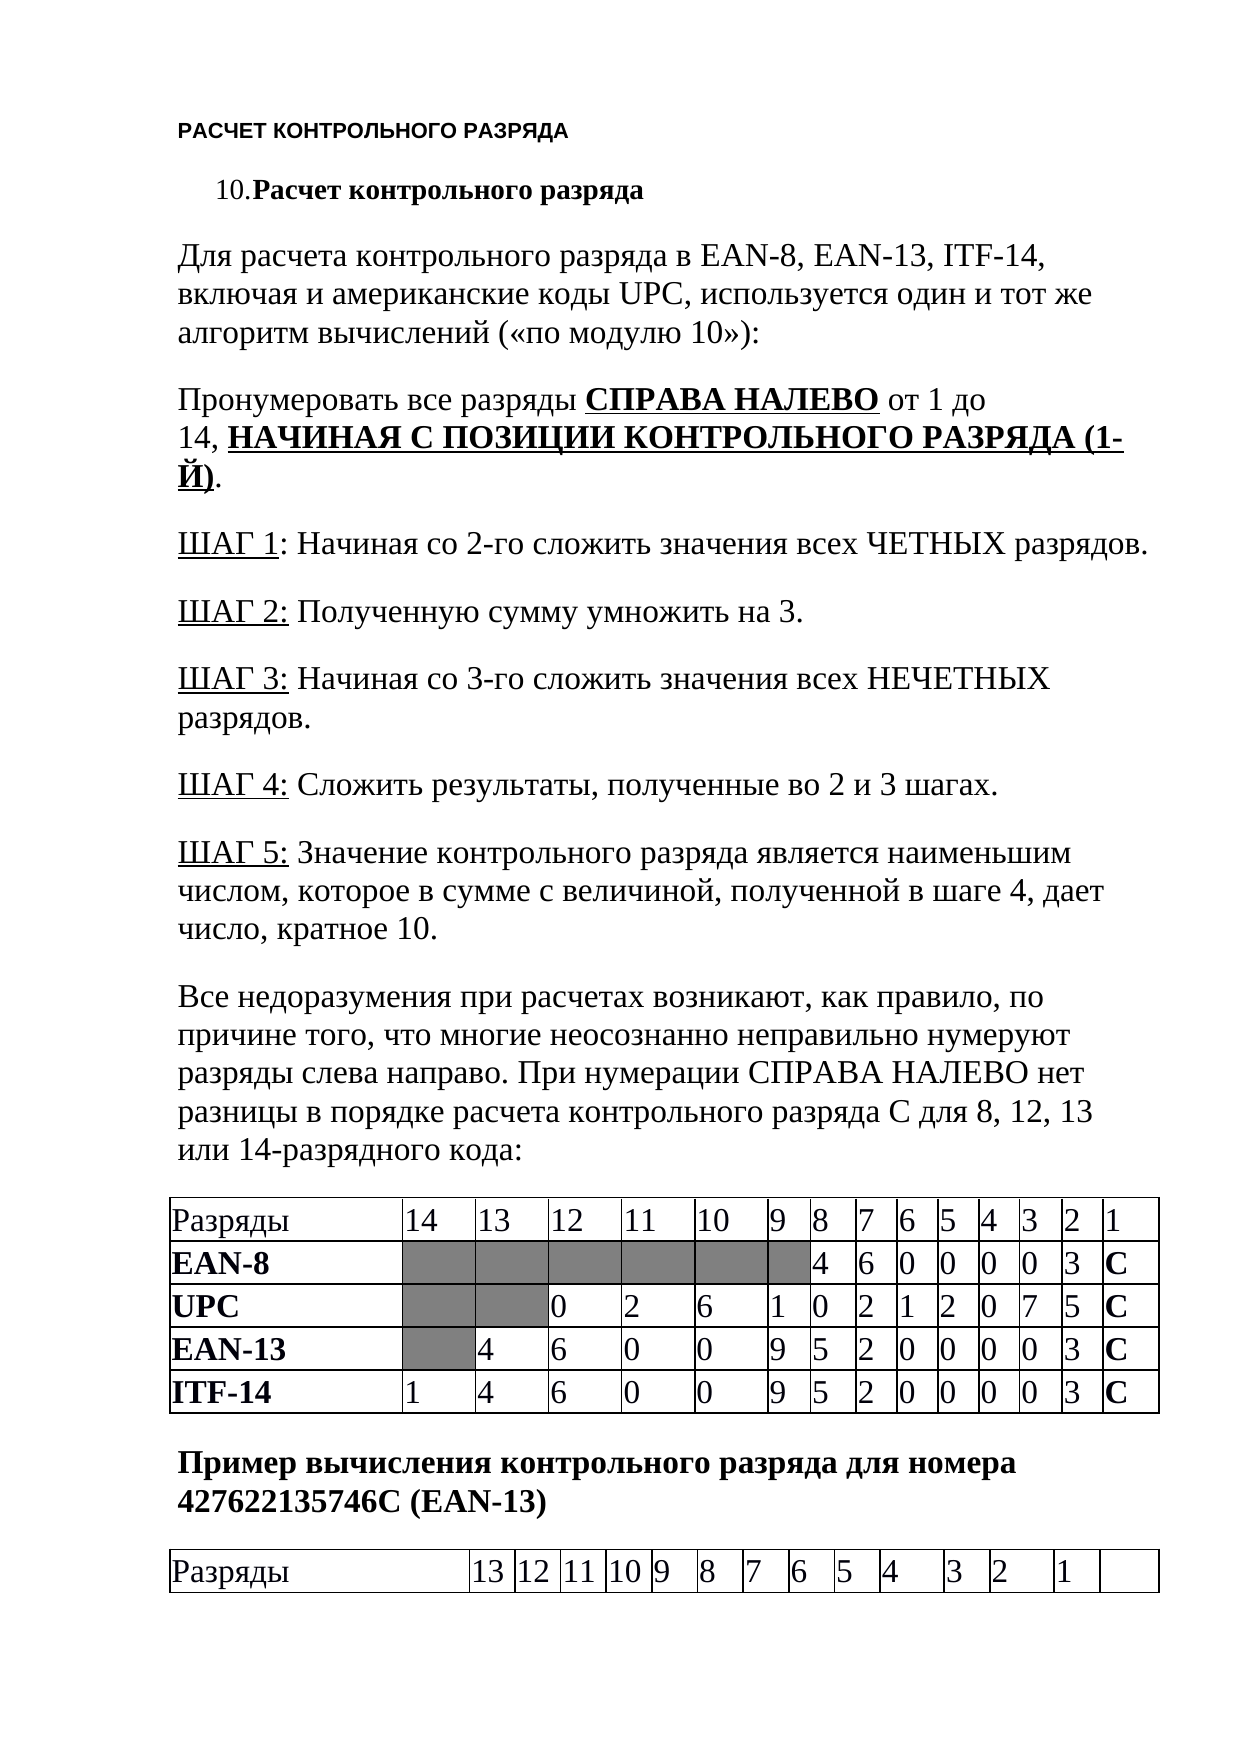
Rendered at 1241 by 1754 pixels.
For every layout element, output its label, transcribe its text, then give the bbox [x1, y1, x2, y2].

table_cell 0 [980, 1242, 1019, 1283]
table_cell C [1104, 1285, 1158, 1326]
table_cell 0 [622, 1328, 694, 1369]
table_header 12 [516, 1550, 560, 1592]
table_cell C [1104, 1328, 1158, 1369]
table_header [1101, 1550, 1158, 1592]
table_cell 0 [939, 1371, 978, 1412]
table_cell 2 [622, 1285, 694, 1326]
table_cell [476, 1242, 548, 1283]
table_header 3 [945, 1550, 989, 1592]
text Пронумеровать все разряды СПРАВА НАЛЕВО от 1 до 14, НАЧИНАЯ С ПОЗИЦИИ КОНТРОЛЬНОГО РАЗРЯДА (1-Й). [177, 379, 1152, 494]
table_cell EAN-8 [171, 1242, 402, 1283]
table_cell 4 [476, 1328, 548, 1369]
table_header 11 [561, 1550, 605, 1592]
table_cell [622, 1242, 694, 1283]
table_header 8 [698, 1550, 742, 1592]
table_header 11 [622, 1198, 695, 1240]
table_header 10 [607, 1550, 651, 1592]
table_cell [403, 1285, 475, 1326]
table_cell 0 [898, 1242, 937, 1283]
table_cell 2 [857, 1328, 896, 1369]
table_cell 1 [769, 1285, 810, 1326]
table_cell 6 [857, 1242, 896, 1283]
table_cell 0 [980, 1371, 1019, 1412]
table_header 4 [881, 1550, 943, 1592]
table_cell 5 [1063, 1285, 1102, 1326]
table_cell 6 [696, 1285, 767, 1326]
text Пример вычисления контрольного разряда для номера 427622135746C (EAN-13) [177, 1443, 1152, 1519]
table_cell [696, 1242, 767, 1283]
table_cell 0 [696, 1328, 767, 1369]
table_header 9 [653, 1550, 697, 1592]
table_header 1 [1104, 1198, 1158, 1240]
list Расчет контрольного разряда [215, 172, 1152, 206]
table_cell 6 [549, 1371, 621, 1412]
table_cell 0 [696, 1371, 767, 1412]
table_cell 0 [939, 1242, 978, 1283]
table_cell [769, 1242, 810, 1283]
table_header 13 [470, 1550, 514, 1592]
table_cell 3 [1063, 1328, 1102, 1369]
table_cell 1 [403, 1371, 475, 1412]
text Для расчета контрольного разряда в EAN-8, EAN-13, ITF-14, включая и американские коды UPC, используется один и тот же алгоритм вычислений («по модулю 10»): [177, 235, 1152, 350]
text Все недоразумения при расчетах возникают, как правило, по причине того, что многие неосознанно неправильно нумеруют разряды слева направо. При нумерации СПРАВА НАЛЕВО нет разницы в порядке расчета контрольного разряда С для 8, 12, 13 или 14-разрядного кода: [177, 976, 1152, 1168]
table_cell 2 [857, 1371, 896, 1412]
table_header 1 [1055, 1550, 1099, 1592]
table_cell [403, 1328, 475, 1369]
table_cell 0 [1020, 1242, 1061, 1283]
table_header 12 [549, 1198, 621, 1240]
table_header 5 [835, 1550, 879, 1592]
table_cell ITF-14 [171, 1371, 402, 1412]
table_cell 0 [622, 1371, 694, 1412]
table_cell [549, 1242, 621, 1283]
table_header 5 [939, 1198, 979, 1240]
table_cell 0 [549, 1285, 621, 1326]
table_cell 0 [898, 1328, 937, 1369]
table_cell C [1104, 1371, 1158, 1412]
table_header 6 [790, 1550, 834, 1592]
table_cell 4 [476, 1371, 548, 1412]
table_cell 3 [1063, 1371, 1102, 1412]
table_cell UPC [171, 1285, 402, 1326]
table_cell 0 [898, 1371, 937, 1412]
table_cell 7 [1020, 1285, 1061, 1326]
table_header 9 [769, 1198, 810, 1240]
table_cell 4 [811, 1242, 855, 1283]
table_header 10 [696, 1198, 768, 1240]
text ШАГ 3: Начиная со 3-го сложить значения всех НЕЧЕТНЫХ разрядов. [177, 658, 1152, 735]
table_cell 0 [939, 1328, 978, 1369]
table_cell [403, 1242, 475, 1283]
table_cell 9 [769, 1371, 810, 1412]
table_header 7 [744, 1550, 788, 1592]
table_header 4 [980, 1198, 1019, 1240]
table_cell 2 [939, 1285, 978, 1326]
text ШАГ 5: Значение контрольного разряда является наименьшим числом, которое в сумме с величиной, полученной в шаге 4, дает число, кратное 10. [177, 832, 1152, 947]
table_cell 0 [811, 1285, 855, 1326]
table_cell 0 [980, 1328, 1019, 1369]
table_header 2 [991, 1550, 1053, 1592]
table_header 3 [1020, 1198, 1062, 1240]
table_cell 5 [811, 1371, 855, 1412]
text РАСЧЕТ КОНТРОЛЬНОГО РАЗРЯДА [177, 118, 1152, 143]
table_cell 0 [980, 1285, 1019, 1326]
table_cell 6 [549, 1328, 621, 1369]
table_header 2 [1063, 1198, 1103, 1240]
text ШАГ 2: Полученную сумму умножить на 3. [177, 591, 1152, 629]
table_cell 9 [769, 1328, 810, 1369]
table_header 14 [403, 1198, 475, 1240]
text ШАГ 1: Начиная со 2-го сложить значения всех ЧЕТНЫХ разрядов. [177, 523, 1152, 562]
text ШАГ 4: Сложить результаты, полученные во 2 и 3 шагах. [177, 764, 1152, 803]
table_cell 0 [1020, 1328, 1061, 1369]
table_header Разряды [171, 1550, 469, 1592]
table_header Разряды [171, 1198, 402, 1240]
table_header 13 [476, 1198, 548, 1240]
table_cell 3 [1063, 1242, 1102, 1283]
table_cell 1 [898, 1285, 937, 1326]
table_header 7 [857, 1198, 897, 1240]
table_cell 2 [857, 1285, 896, 1326]
table_cell 5 [811, 1328, 855, 1369]
table_cell EAN-13 [171, 1328, 402, 1369]
table_cell [476, 1285, 548, 1326]
table_header 8 [811, 1198, 856, 1240]
table_cell 0 [1020, 1371, 1061, 1412]
table_cell C [1104, 1242, 1158, 1283]
table_header 6 [898, 1198, 938, 1240]
